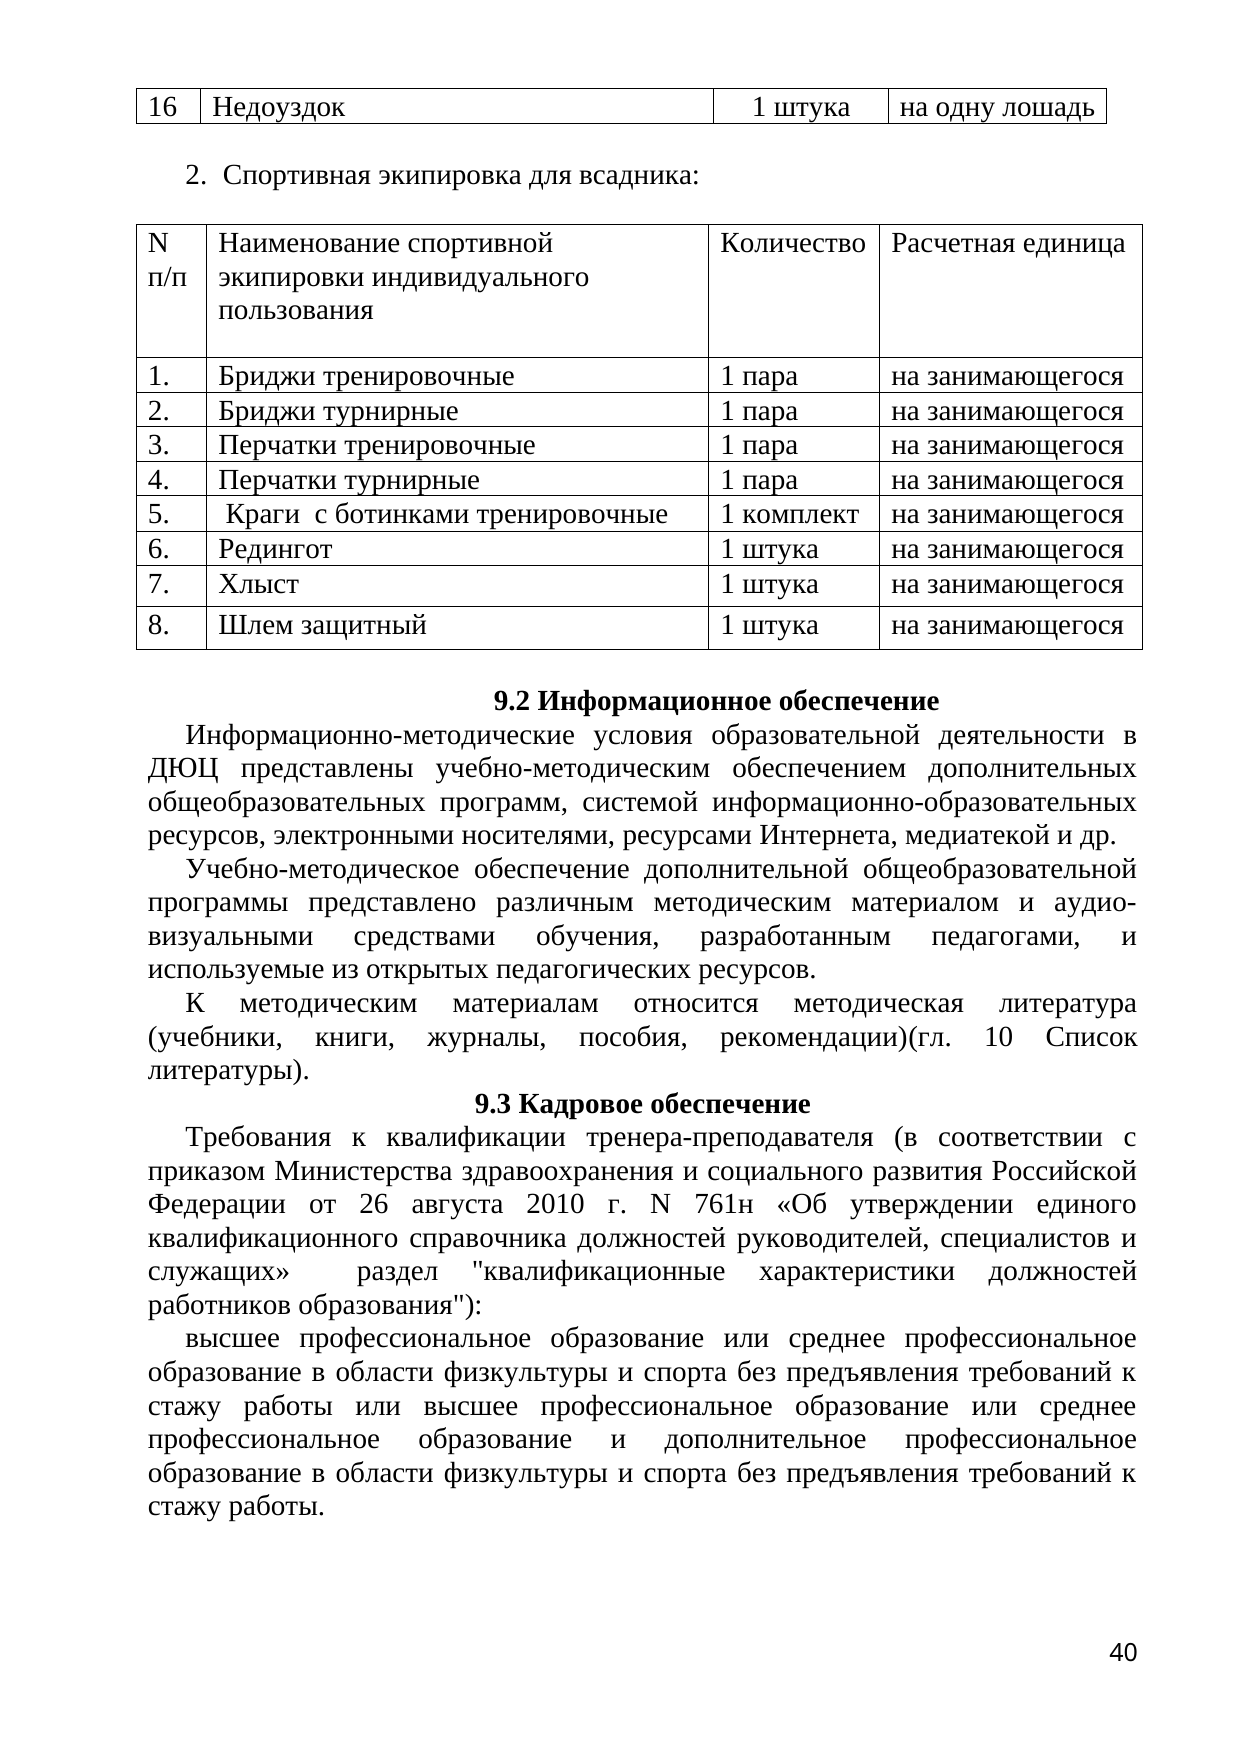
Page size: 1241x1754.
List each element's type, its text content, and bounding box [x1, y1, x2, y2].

table_cell на занимающегося [880, 358, 1142, 392]
text 9.3 Кадровое обеспечение [148, 1086, 1138, 1119]
table_cell на занимающегося [880, 532, 1142, 565]
text Учебно-методическое обеспечение дополнительной общеобразовательной программы представлено различным методическим материалом и аудио-визуальными средствами обучения, разработанным педагогами, и используемые из открытых педагогических ресурсов. [148, 851, 1138, 985]
table_cell на занимающегося [880, 607, 1142, 649]
table_header Наименование спортивной экипировки индивидуального пользования [207, 225, 708, 357]
table_cell 1 пара [709, 358, 879, 392]
table_cell на занимающегося [880, 462, 1142, 495]
table_cell 1 штука [709, 566, 879, 606]
table_cell на занимающегося [880, 496, 1142, 531]
table_cell Перчатки тренировочные [207, 427, 708, 461]
table_cell Бриджи тренировочные [207, 358, 708, 392]
table_header Количество [709, 225, 879, 357]
table_cell Перчатки турнирные [207, 462, 708, 495]
text Информационно-методические условия образовательной деятельности в ДЮЦ представлены учебно-методическим обеспечением дополнительных общеобразовательных программ, системой информационно-образовательных ресурсов, электронными носителями, ресурсами Интернета, медиатекой и др. [148, 717, 1138, 851]
table_cell Недоуздок [201, 89, 713, 122]
table_cell на занимающегося [880, 427, 1142, 461]
table_cell 8. [137, 607, 206, 649]
table_cell 1 комплект [709, 496, 879, 531]
table_cell 1 пара [709, 427, 879, 461]
table_cell на одну лошадь [889, 89, 1106, 122]
table_cell Шлем защитный [207, 607, 708, 649]
table_cell 1. [137, 358, 206, 392]
table_cell Редингот [207, 532, 708, 565]
table_cell 6. [137, 532, 206, 565]
table_cell Краги с ботинками тренировочные [207, 496, 708, 531]
table_cell на занимающегося [880, 566, 1142, 606]
table_cell Бриджи турнирные [207, 393, 708, 426]
table_cell 4. [137, 462, 206, 495]
list Спортивная экипировка для всадника: [185, 157, 1138, 191]
text высшее профессиональное образование или среднее профессиональное образование в области физкультуры и спорта без предъявления требований к стажу работы или высшее профессиональное образование или среднее профессиональное образование и дополнительное профессиональное образование в области физкультуры и спорта без предъявления требований к стажу работы. [148, 1321, 1138, 1522]
table_cell 1 штука [709, 532, 879, 565]
table_header N п/п [137, 225, 206, 357]
text К методическим материалам относится методическая литература (учебники, книги, журналы, пособия, рекомендации)(гл. 10 Список литературы). [148, 985, 1138, 1086]
table_cell Хлыст [207, 566, 708, 606]
table_cell 1 штука [709, 607, 879, 649]
table_cell 2. [137, 393, 206, 426]
table_cell 5. [137, 496, 206, 531]
text Требования к квалификации тренера-преподавателя (в соответствии с приказом Министерства здравоохранения и социального развития Российской Федерации от 26 августа 2010 г. N 761н «Об утверждении единого квалификационного справочника должностей руководителей, специалистов и служащих» раздел "квалификационные характеристики должностей работников образования"): [148, 1119, 1138, 1321]
table_cell 1 пара [709, 393, 879, 426]
table_header Расчетная единица [880, 225, 1142, 357]
table_cell 1 пара [709, 462, 879, 495]
table_cell на занимающегося [880, 393, 1142, 426]
table_cell 1 штука [714, 89, 888, 122]
text 9.2 Информационное обеспечение [295, 683, 1138, 717]
table_cell 16 [137, 89, 200, 122]
table_cell 7. [137, 566, 206, 606]
table_cell 3. [137, 427, 206, 461]
